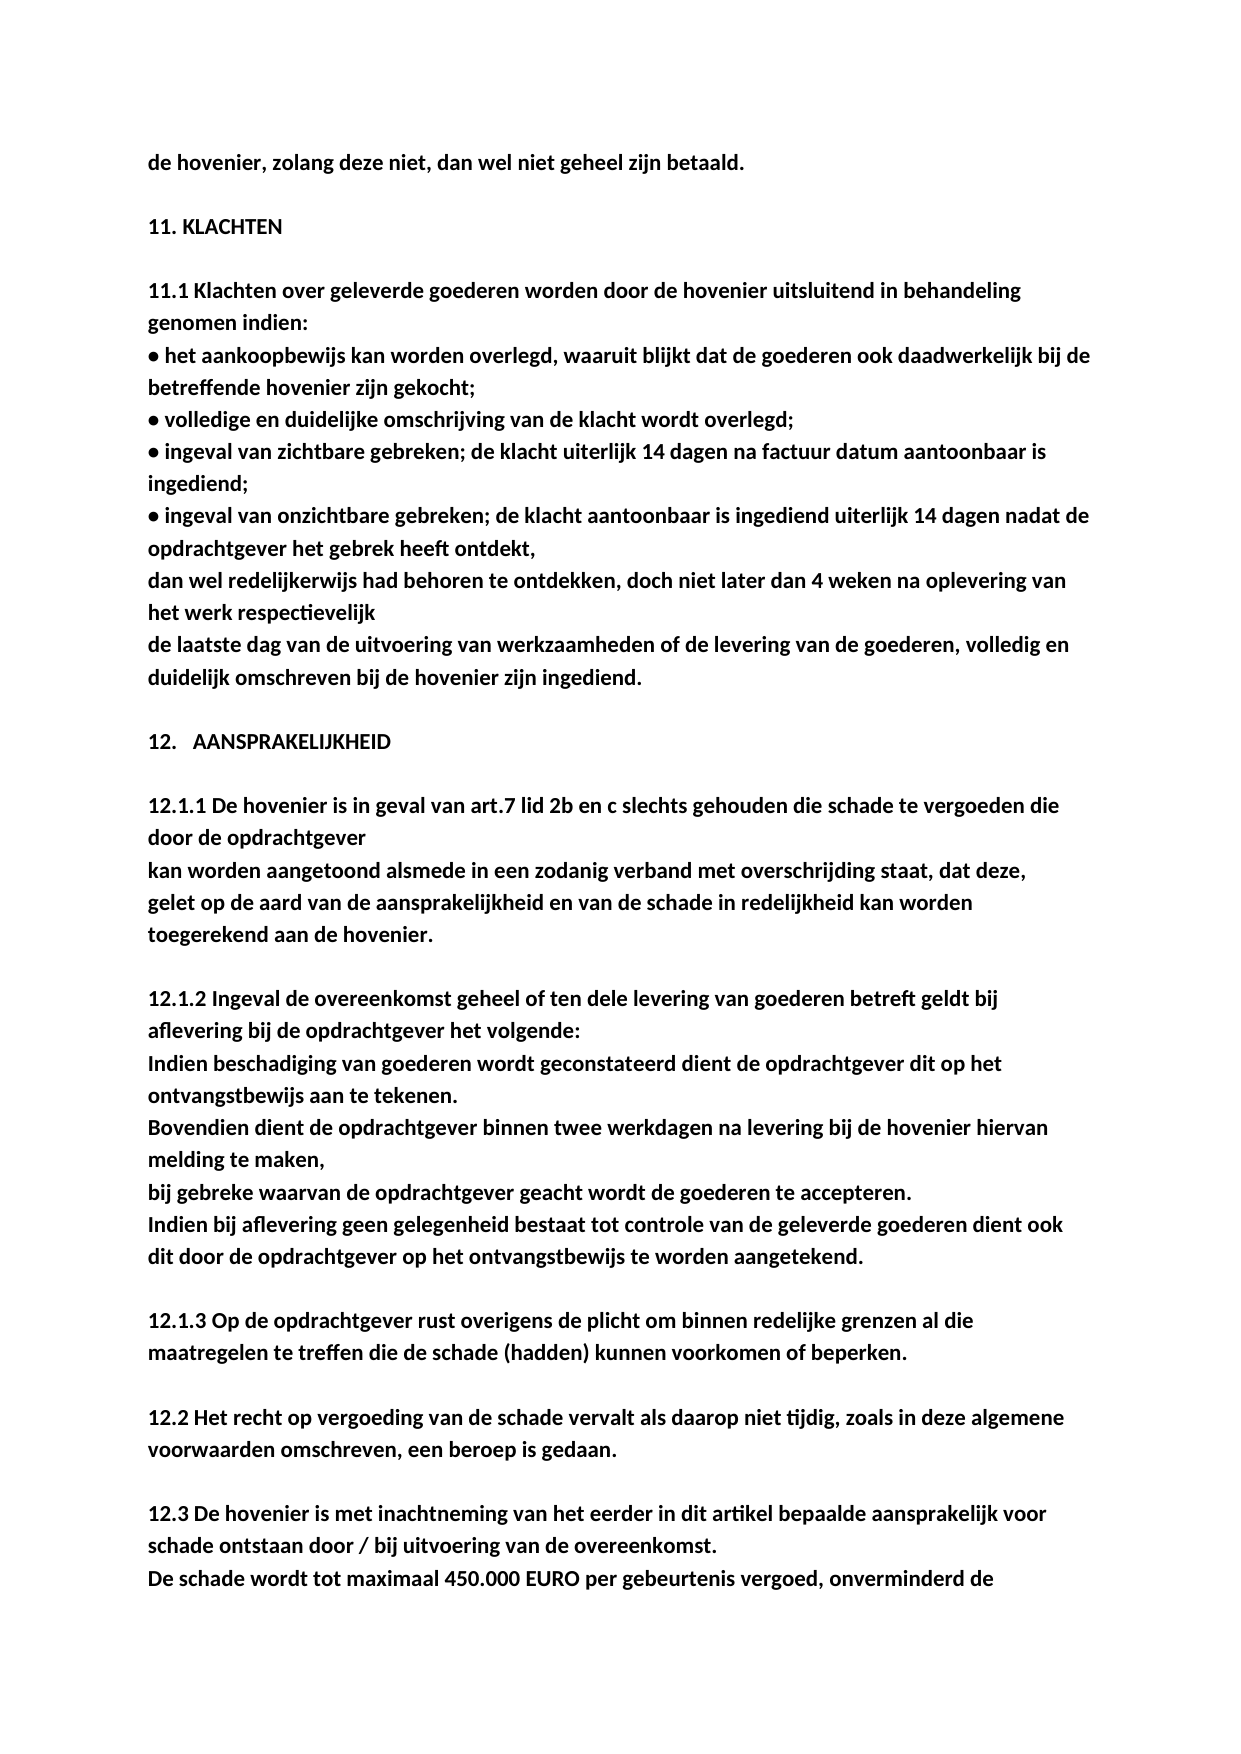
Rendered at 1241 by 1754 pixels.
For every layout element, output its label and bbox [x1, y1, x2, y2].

text [148, 148, 1093, 1592]
